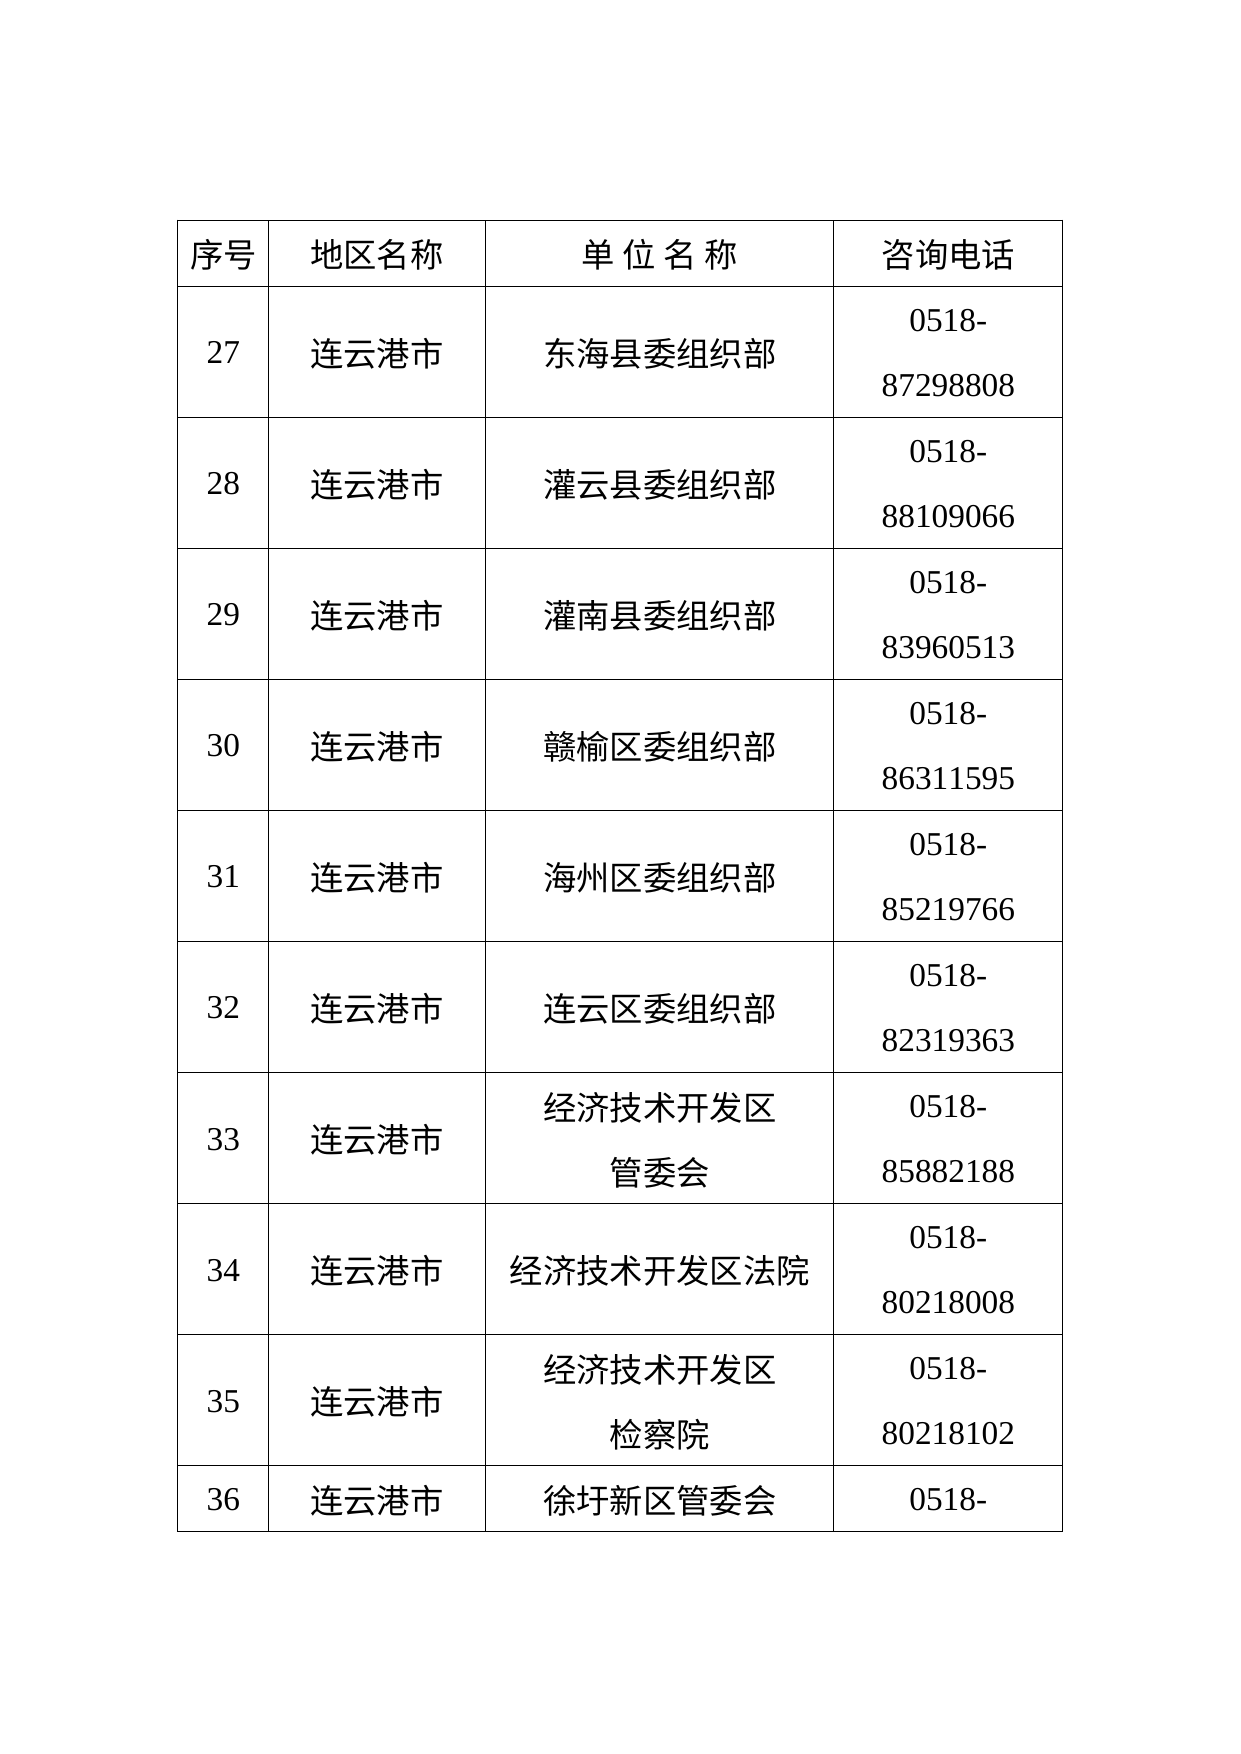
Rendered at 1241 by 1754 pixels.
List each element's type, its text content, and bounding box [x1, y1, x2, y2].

table_cell 经济技术开发区 管委会 [486, 1073, 833, 1203]
table_cell 连云港市 [269, 418, 485, 548]
table_cell 灌南县委组织部 [486, 549, 833, 679]
table_cell 连云港市 [269, 1204, 485, 1334]
table_cell 0518-87298808 [834, 287, 1062, 417]
table_cell 连云港市 [269, 1073, 485, 1203]
table_cell 连云港市 [269, 811, 485, 941]
table_cell 0518-80218102 [834, 1335, 1062, 1465]
table_cell 赣榆区委组织部 [486, 680, 833, 810]
table_cell 30 [178, 680, 268, 810]
table_cell 33 [178, 1073, 268, 1203]
table_cell 经济技术开发区 检察院 [486, 1335, 833, 1465]
table_cell 连云区委组织部 [486, 942, 833, 1072]
table_cell 经济技术开发区法院 [486, 1204, 833, 1334]
table_cell 0518-86311595 [834, 680, 1062, 810]
table_cell 35 [178, 1335, 268, 1465]
table_header 地区名称 [269, 221, 485, 286]
table_cell 徐圩新区管委会 [486, 1466, 833, 1531]
table_cell 0518-82250658 [834, 1466, 1062, 1531]
table_cell 31 [178, 811, 268, 941]
table_cell 连云港市 [269, 942, 485, 1072]
table_cell 东海县委组织部 [486, 287, 833, 417]
table_cell 连云港市 [269, 287, 485, 417]
table_cell 0518-82319363 [834, 942, 1062, 1072]
table_cell 0518-85882188 [834, 1073, 1062, 1203]
table_cell 34 [178, 1204, 268, 1334]
table_cell 连云港市 [269, 1466, 485, 1531]
table_cell 27 [178, 287, 268, 417]
table_cell 连云港市 [269, 549, 485, 679]
table_header 序号 [178, 221, 268, 286]
table_cell 0518-80218008 [834, 1204, 1062, 1334]
table_cell 29 [178, 549, 268, 679]
table_cell 连云港市 [269, 680, 485, 810]
table_header 咨询电话 [834, 221, 1062, 286]
table_cell 36 [178, 1466, 268, 1531]
table_header 单 位 名 称 [486, 221, 833, 286]
table_cell 海州区委组织部 [486, 811, 833, 941]
table_cell 0518-85219766 [834, 811, 1062, 941]
table_cell 32 [178, 942, 268, 1072]
table_cell 28 [178, 418, 268, 548]
table_cell 连云港市 [269, 1335, 485, 1465]
table_cell 0518-88109066 [834, 418, 1062, 548]
table_cell 0518-83960513 [834, 549, 1062, 679]
table_cell 灌云县委组织部 [486, 418, 833, 548]
